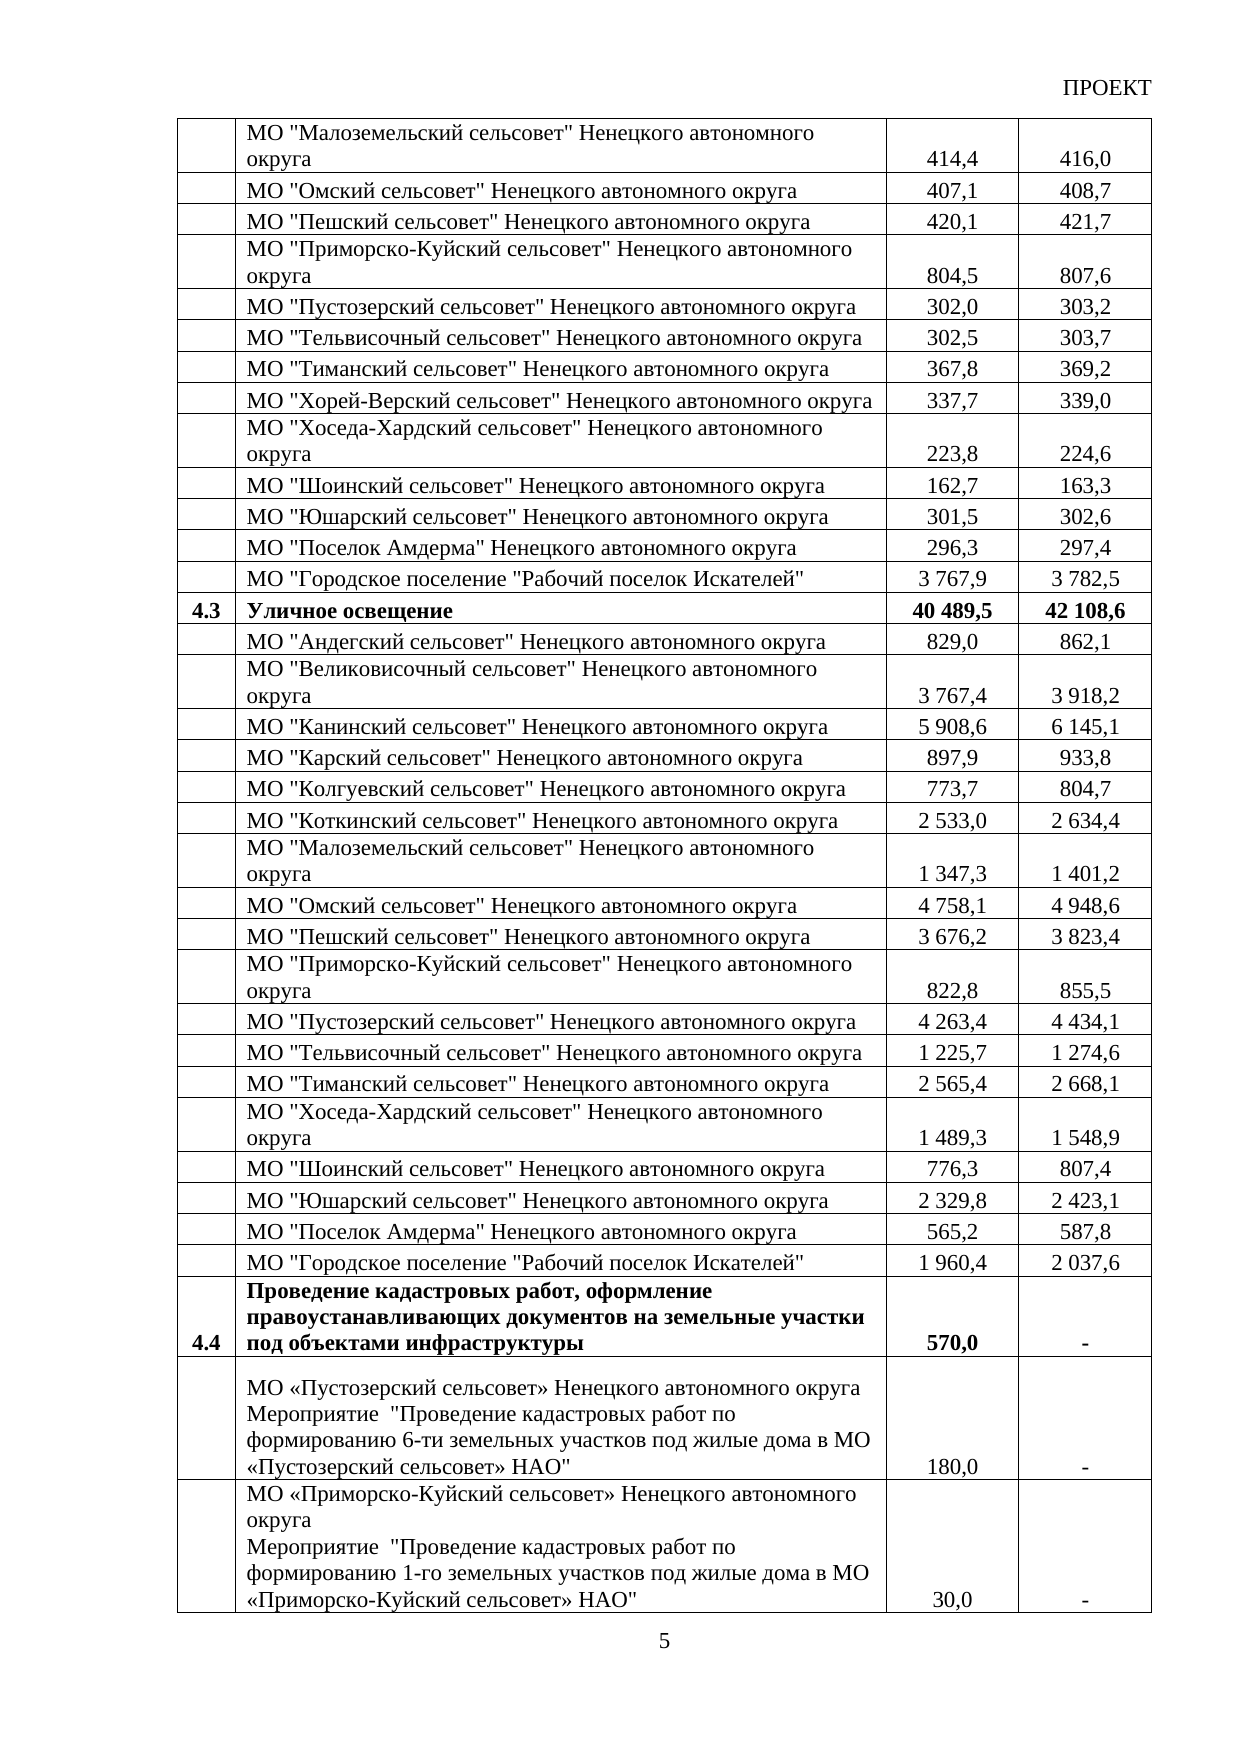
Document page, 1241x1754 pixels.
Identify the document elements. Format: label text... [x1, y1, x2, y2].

table_cell 1 225,7 [887, 1035, 1018, 1066]
table_cell МО "Андегский сельсовет" Ненецкого автономного округа [236, 624, 886, 654]
table_cell МО "Колгуевский сельсовет" Ненецкого автономного округа [236, 772, 886, 802]
table_cell [178, 383, 235, 413]
table_cell МО "Канинский сельсовет" Ненецкого автономного округа [236, 709, 886, 739]
table_cell МО "Малоземельский сельсовет" Ненецкого автономного округа [236, 119, 886, 172]
table_cell 1 347,3 [887, 834, 1018, 887]
table_cell МО "Поселок Амдерма" Ненецкого автономного округа [236, 1214, 886, 1244]
table_cell 302,5 [887, 320, 1018, 351]
table_cell 570,0 [887, 1277, 1018, 1356]
table_cell 407,1 [887, 173, 1018, 203]
table_cell МО "Приморско-Куйский сельсовет" Ненецкого автономного округа [236, 235, 886, 288]
table_cell [178, 562, 235, 592]
table_cell 4 948,6 [1019, 888, 1151, 918]
table_cell [178, 1035, 235, 1066]
table_cell 773,7 [887, 772, 1018, 802]
table_cell 301,5 [887, 499, 1018, 529]
table_cell 303,2 [1019, 289, 1151, 319]
table_cell МО "Омский сельсовет" Ненецкого автономного округа [236, 173, 886, 203]
table_cell - [1019, 1357, 1151, 1479]
table_cell [178, 352, 235, 382]
table_cell 180,0 [887, 1357, 1018, 1479]
table_cell 408,7 [1019, 173, 1151, 203]
table_cell МО "Тиманский сельсовет" Ненецкого автономного округа [236, 1067, 886, 1097]
table_cell МО "Хорей-Верский сельсовет" Ненецкого автономного округа [236, 383, 886, 413]
table_cell МО "Коткинский сельсовет" Ненецкого автономного округа [236, 803, 886, 833]
table_cell 3 676,2 [887, 919, 1018, 949]
table_cell 804,5 [887, 235, 1018, 288]
table_cell [178, 468, 235, 498]
table_cell МО "Пустозерский сельсовет" Ненецкого автономного округа [236, 289, 886, 319]
table_cell МО "Городское поселение "Рабочий поселок Искателей" [236, 562, 886, 592]
table_cell МО «Пустозерский сельсовет» Ненецкого автономного округа Мероприятие "Проведение кадастровых работ по формированию 6-ти земельных участков под жилые дома в МО «Пустозерский сельсовет» НАО" [236, 1357, 886, 1479]
table_cell 1 274,6 [1019, 1035, 1151, 1066]
table_cell МО "Шоинский сельсовет" Ненецкого автономного округа [236, 468, 886, 498]
table_cell МО «Приморско-Куйский сельсовет» Ненецкого автономного округа Мероприятие "Проведение кадастровых работ по формированию 1-го земельных участков под жилые дома в МО «Приморско-Куйский сельсовет» НАО" [236, 1480, 886, 1612]
table_cell [178, 1152, 235, 1182]
table_cell 163,3 [1019, 468, 1151, 498]
table_cell 2 533,0 [887, 803, 1018, 833]
table_cell 302,0 [887, 289, 1018, 319]
table_cell 1 401,2 [1019, 834, 1151, 887]
table_cell 2 423,1 [1019, 1183, 1151, 1213]
table_cell [178, 919, 235, 949]
table_cell [178, 1357, 235, 1479]
table_cell [178, 950, 235, 1003]
table_cell [178, 1004, 235, 1034]
table_cell 414,4 [887, 119, 1018, 172]
table_cell 776,3 [887, 1152, 1018, 1182]
table_cell [178, 803, 235, 833]
table_cell [178, 772, 235, 802]
table_cell 223,8 [887, 414, 1018, 467]
table_cell Уличное освещение [236, 593, 886, 623]
table_cell 4 263,4 [887, 1004, 1018, 1034]
table_cell 1 489,3 [887, 1098, 1018, 1151]
table_cell 2 329,8 [887, 1183, 1018, 1213]
table_cell [178, 1245, 235, 1276]
table_cell 933,8 [1019, 740, 1151, 771]
table_cell [178, 414, 235, 467]
table_cell 822,8 [887, 950, 1018, 1003]
table_cell МО "Карский сельсовет" Ненецкого автономного округа [236, 740, 886, 771]
table_cell 829,0 [887, 624, 1018, 654]
table_cell 807,4 [1019, 1152, 1151, 1182]
table_cell МО "Юшарский сельсовет" Ненецкого автономного округа [236, 499, 886, 529]
table_cell [178, 530, 235, 561]
table_cell МО "Пешский сельсовет" Ненецкого автономного округа [236, 919, 886, 949]
table_cell 4.4 [178, 1277, 235, 1356]
table_cell [178, 320, 235, 351]
table_cell 1 960,4 [887, 1245, 1018, 1276]
table_cell [178, 888, 235, 918]
table_cell 297,4 [1019, 530, 1151, 561]
table_cell МО "Юшарский сельсовет" Ненецкого автономного округа [236, 1183, 886, 1213]
table_cell МО "Тиманский сельсовет" Ненецкого автономного округа [236, 352, 886, 382]
table_cell 565,2 [887, 1214, 1018, 1244]
table_cell 807,6 [1019, 235, 1151, 288]
table_cell - [1019, 1277, 1151, 1356]
table_cell 367,8 [887, 352, 1018, 382]
table_cell МО "Омский сельсовет" Ненецкого автономного округа [236, 888, 886, 918]
table_cell [178, 624, 235, 654]
table_cell [178, 499, 235, 529]
table_cell 587,8 [1019, 1214, 1151, 1244]
table_cell МО "Хоседа-Хардский сельсовет" Ненецкого автономного округа [236, 1098, 886, 1151]
table_cell 302,6 [1019, 499, 1151, 529]
table_cell 369,2 [1019, 352, 1151, 382]
table_cell 862,1 [1019, 624, 1151, 654]
table_cell 296,3 [887, 530, 1018, 561]
table_cell 3 823,4 [1019, 919, 1151, 949]
table_cell 40 489,5 [887, 593, 1018, 623]
table_cell 4 434,1 [1019, 1004, 1151, 1034]
table_cell 804,7 [1019, 772, 1151, 802]
table_cell 416,0 [1019, 119, 1151, 172]
table_cell [178, 655, 235, 708]
table_cell 3 782,5 [1019, 562, 1151, 592]
table_cell МО "Хоседа-Хардский сельсовет" Ненецкого автономного округа [236, 414, 886, 467]
table_cell 42 108,6 [1019, 593, 1151, 623]
table_cell МО "Великовисочный сельсовет" Ненецкого автономного округа [236, 655, 886, 708]
table_cell [178, 740, 235, 771]
table_cell МО "Малоземельский сельсовет" Ненецкого автономного округа [236, 834, 886, 887]
table_cell 337,7 [887, 383, 1018, 413]
table_cell 1 548,9 [1019, 1098, 1151, 1151]
table_cell [178, 1214, 235, 1244]
table_cell 855,5 [1019, 950, 1151, 1003]
table_cell 897,9 [887, 740, 1018, 771]
table_cell [178, 709, 235, 739]
table_cell 3 918,2 [1019, 655, 1151, 708]
table_cell [178, 173, 235, 203]
table_cell [178, 119, 235, 172]
table_cell [178, 1067, 235, 1097]
table_cell 3 767,4 [887, 655, 1018, 708]
table_cell 3 767,9 [887, 562, 1018, 592]
table_cell 224,6 [1019, 414, 1151, 467]
table_cell 6 145,1 [1019, 709, 1151, 739]
table_cell [178, 1480, 235, 1612]
table_cell 421,7 [1019, 204, 1151, 234]
table_cell 4.3 [178, 593, 235, 623]
table_cell 2 037,6 [1019, 1245, 1151, 1276]
table_cell [178, 1098, 235, 1151]
table_cell МО "Пустозерский сельсовет" Ненецкого автономного округа [236, 1004, 886, 1034]
table_cell [178, 1183, 235, 1213]
table_cell 2 565,4 [887, 1067, 1018, 1097]
table_cell 303,7 [1019, 320, 1151, 351]
table_cell 2 634,4 [1019, 803, 1151, 833]
table_cell МО "Шоинский сельсовет" Ненецкого автономного округа [236, 1152, 886, 1182]
table_cell [178, 204, 235, 234]
table_cell [178, 289, 235, 319]
table_cell Проведение кадастровых работ, оформление правоустанавливающих документов на земельные участки под объектами инфраструктуры [236, 1277, 886, 1356]
table_cell МО "Тельвисочный сельсовет" Ненецкого автономного округа [236, 320, 886, 351]
table_cell 5 908,6 [887, 709, 1018, 739]
table_cell 4 758,1 [887, 888, 1018, 918]
table_cell [178, 834, 235, 887]
table_cell МО "Поселок Амдерма" Ненецкого автономного округа [236, 530, 886, 561]
table_cell МО "Пешский сельсовет" Ненецкого автономного округа [236, 204, 886, 234]
table_cell 339,0 [1019, 383, 1151, 413]
table_cell 30,0 [887, 1480, 1018, 1612]
table_cell МО "Городское поселение "Рабочий поселок Искателей" [236, 1245, 886, 1276]
table_cell 420,1 [887, 204, 1018, 234]
table_cell [178, 235, 235, 288]
table_cell 162,7 [887, 468, 1018, 498]
table_cell - [1019, 1480, 1151, 1612]
table_cell МО "Приморско-Куйский сельсовет" Ненецкого автономного округа [236, 950, 886, 1003]
table_cell МО "Тельвисочный сельсовет" Ненецкого автономного округа [236, 1035, 886, 1066]
table_cell 2 668,1 [1019, 1067, 1151, 1097]
